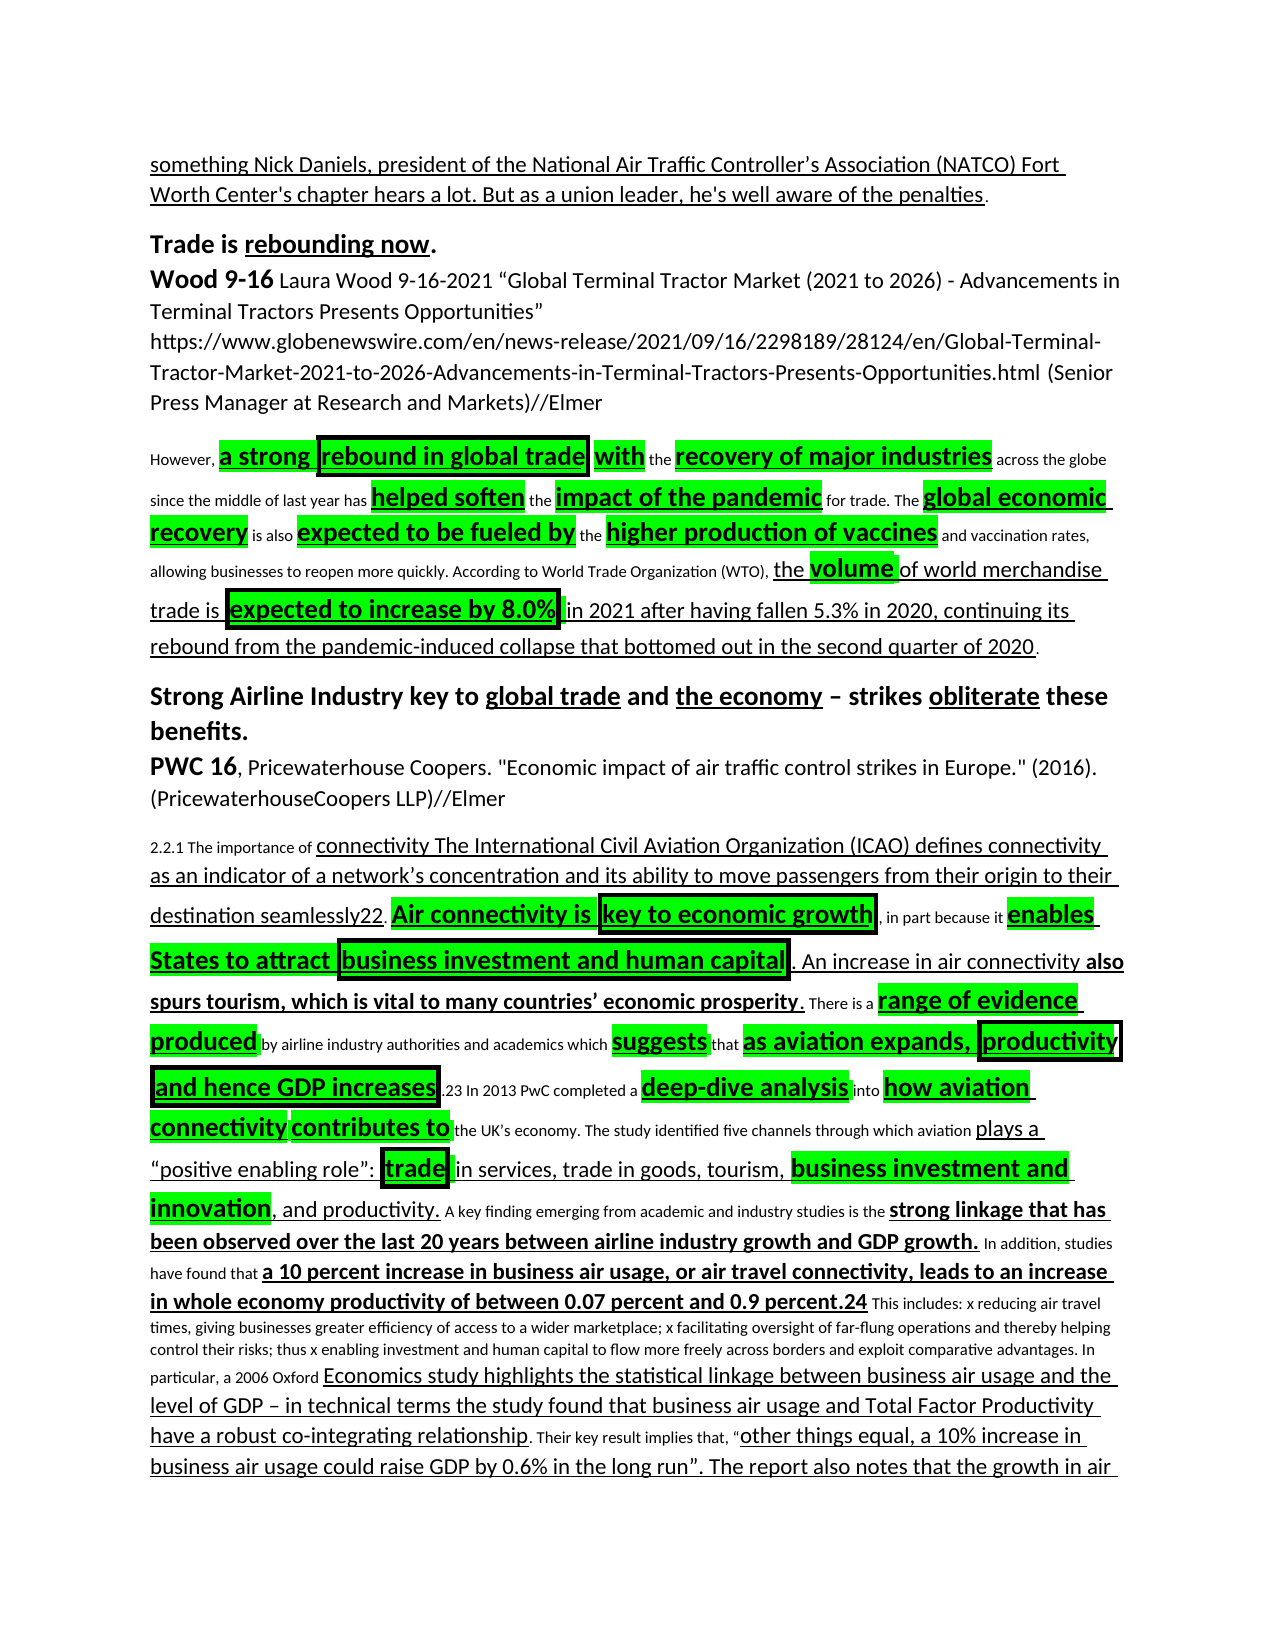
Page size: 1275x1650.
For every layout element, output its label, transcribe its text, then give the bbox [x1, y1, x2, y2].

text However, a strong rebound in global trade with the recovery of major industries across the globe since the middle of last year has helped soften the impact of the pandemic for trade. The global economic recovery is also expected to be fueled by the higher production of vaccines and vaccination rates, allowing businesses to reopen more quickly. According to World Trade Organization (WTO), the volume of world merchandise trade is expected to increase by 8.0% in 2021 after having fallen 5.3% in 2020, continuing its rebound from the pandemic-induced collapse that bottomed out in the second quarter of 2020. [150, 435, 1125, 660]
subtitle Strong Airline Industry key to global trade and the economy – strikes obliterate these benefits. [150, 679, 1125, 747]
text PWC 16, Pricewaterhouse Coopers. "Economic impact of air traffic control strikes in Europe." (2016). (PricewaterhouseCoopers LLP)//Elmer [150, 749, 1125, 812]
subtitle Trade is rebounding now. [150, 227, 1125, 260]
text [150, 831, 1125, 1480]
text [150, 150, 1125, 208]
text Wood 9-16 Laura Wood 9-16-2021 “Global Terminal Tractor Market (2021 to 2026) - Advancements in Terminal Tractors Presents Opportunities” https://www.globenewswire.com/en/news-release/2021/09/16/2298189/28124/en/Global-Terminal-Tractor-Market-2021-to-2026-Advancements-in-Terminal-Tractors-Presents-Opportunities.html (Senior Press Manager at Research and Markets)//Elmer [150, 262, 1125, 416]
